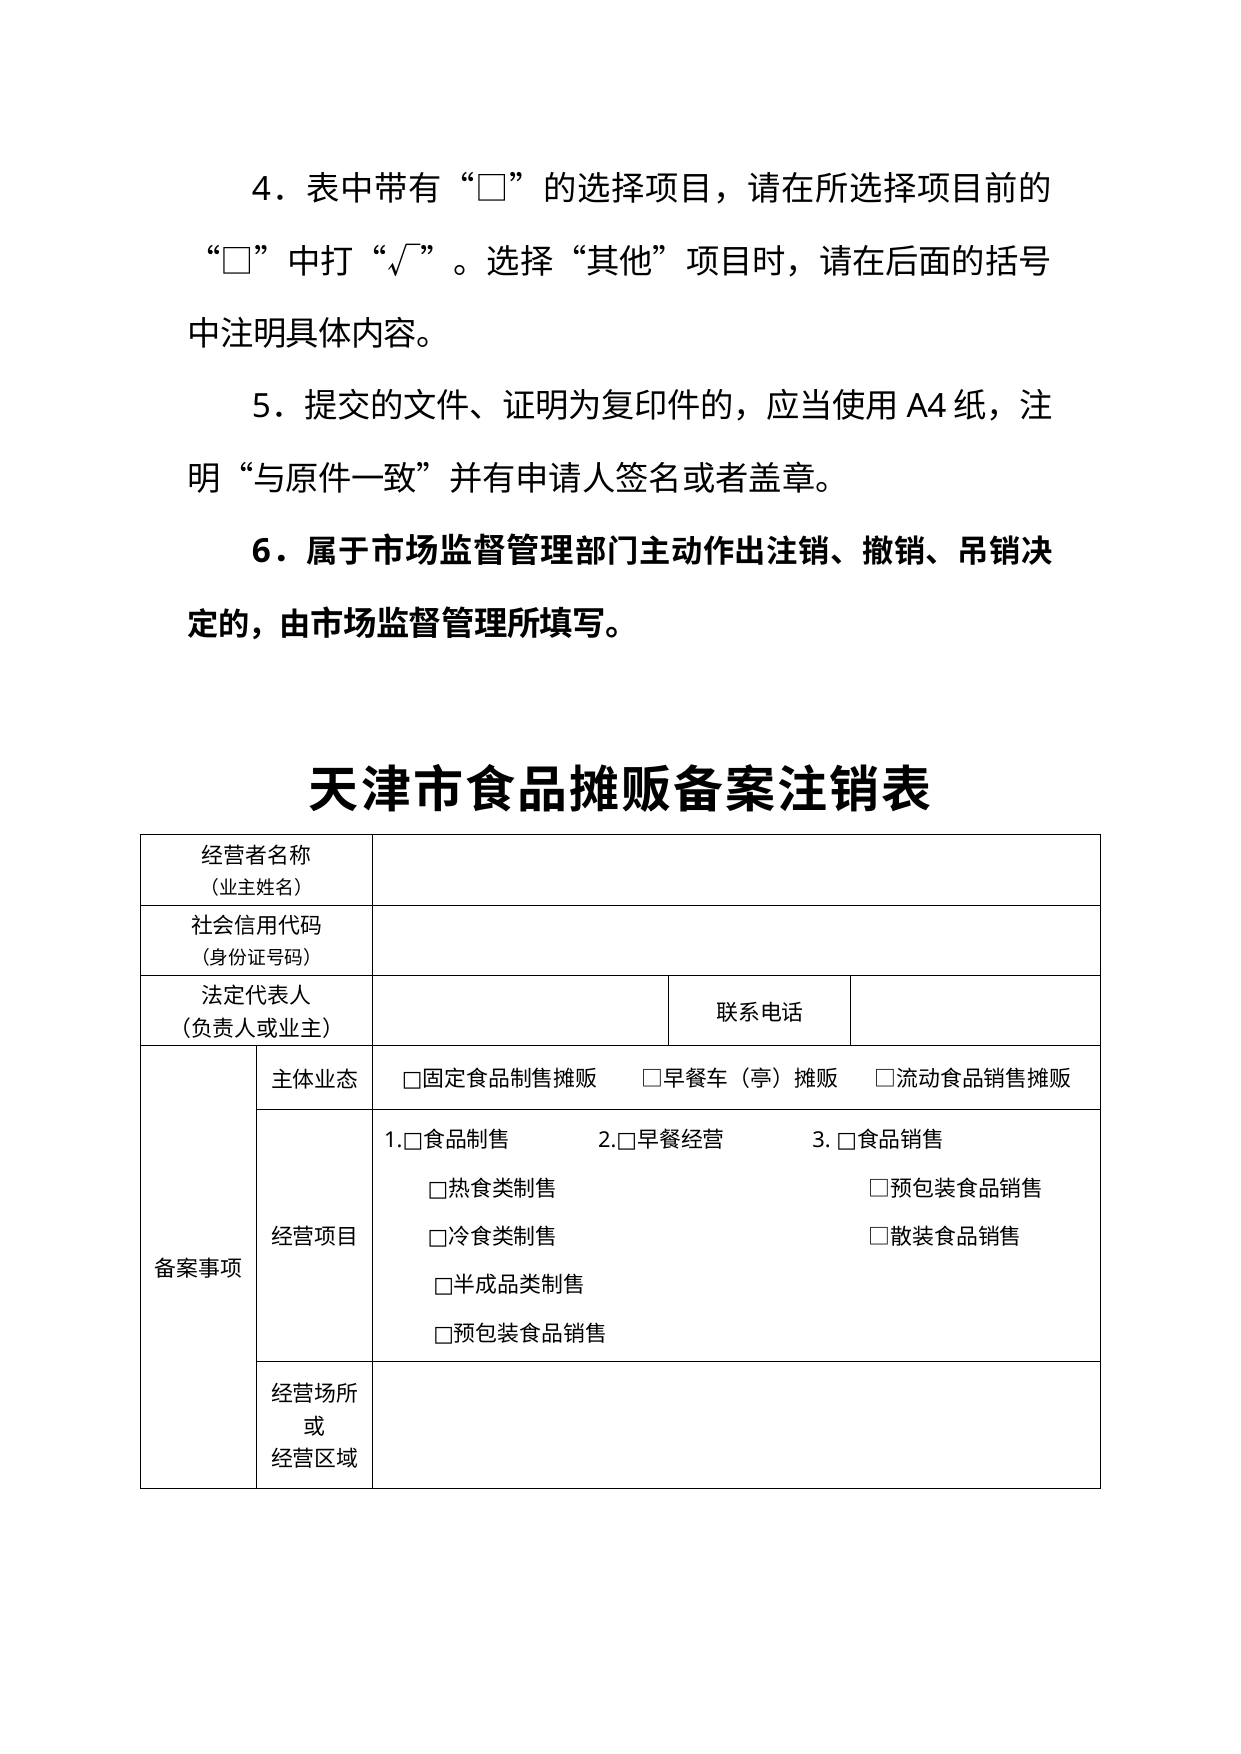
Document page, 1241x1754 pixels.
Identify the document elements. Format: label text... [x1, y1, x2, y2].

table_cell 经营项目 [257, 1110, 372, 1361]
table_cell 备案事项 [141, 1046, 256, 1487]
table_cell [851, 976, 1100, 1045]
text 天津市食品摊贩备案注销表 [187, 737, 1053, 834]
table_cell 1.□食品制售 2.□早餐经营 3. □食品销售 □热食类制售 □预包装食品销售 □冷食类制售 □散装食品销售 □半成品类制售 □预包装食品销售 [373, 1110, 1100, 1361]
table_cell 主体业态 [257, 1046, 372, 1109]
table_header [373, 835, 1100, 904]
table_header 经营者名称 （业主姓名） [141, 835, 372, 904]
text 5．提交的文件、证明为复印件的，应当使用A4纸，注明“与原件一致”并有申请人签名或者盖章。 [187, 379, 1053, 500]
table_cell [373, 906, 1100, 975]
table_cell 经营场所或 经营区域 [257, 1362, 372, 1487]
text 4．表中带有“□”的选择项目，请在所选择项目前的“□”中打“√”。选择“其他”项目时，请在后面的括号中注明具体内容。 [187, 162, 1053, 355]
table_cell 社会信用代码 （身份证号码） [141, 906, 372, 975]
table_cell 联系电话 [669, 976, 850, 1045]
table_cell □固定食品制售摊贩 □早餐车（亭）摊贩 □流动食品销售摊贩 [373, 1046, 1100, 1109]
text 6．属于市场监督管理部门主动作出注销、撤销、吊销决定的，由市场监督管理所填写。 [187, 524, 1053, 644]
table_cell [373, 1362, 1100, 1487]
table_cell [373, 976, 668, 1045]
table_cell 法定代表人 （负责人或业主） [141, 976, 372, 1045]
